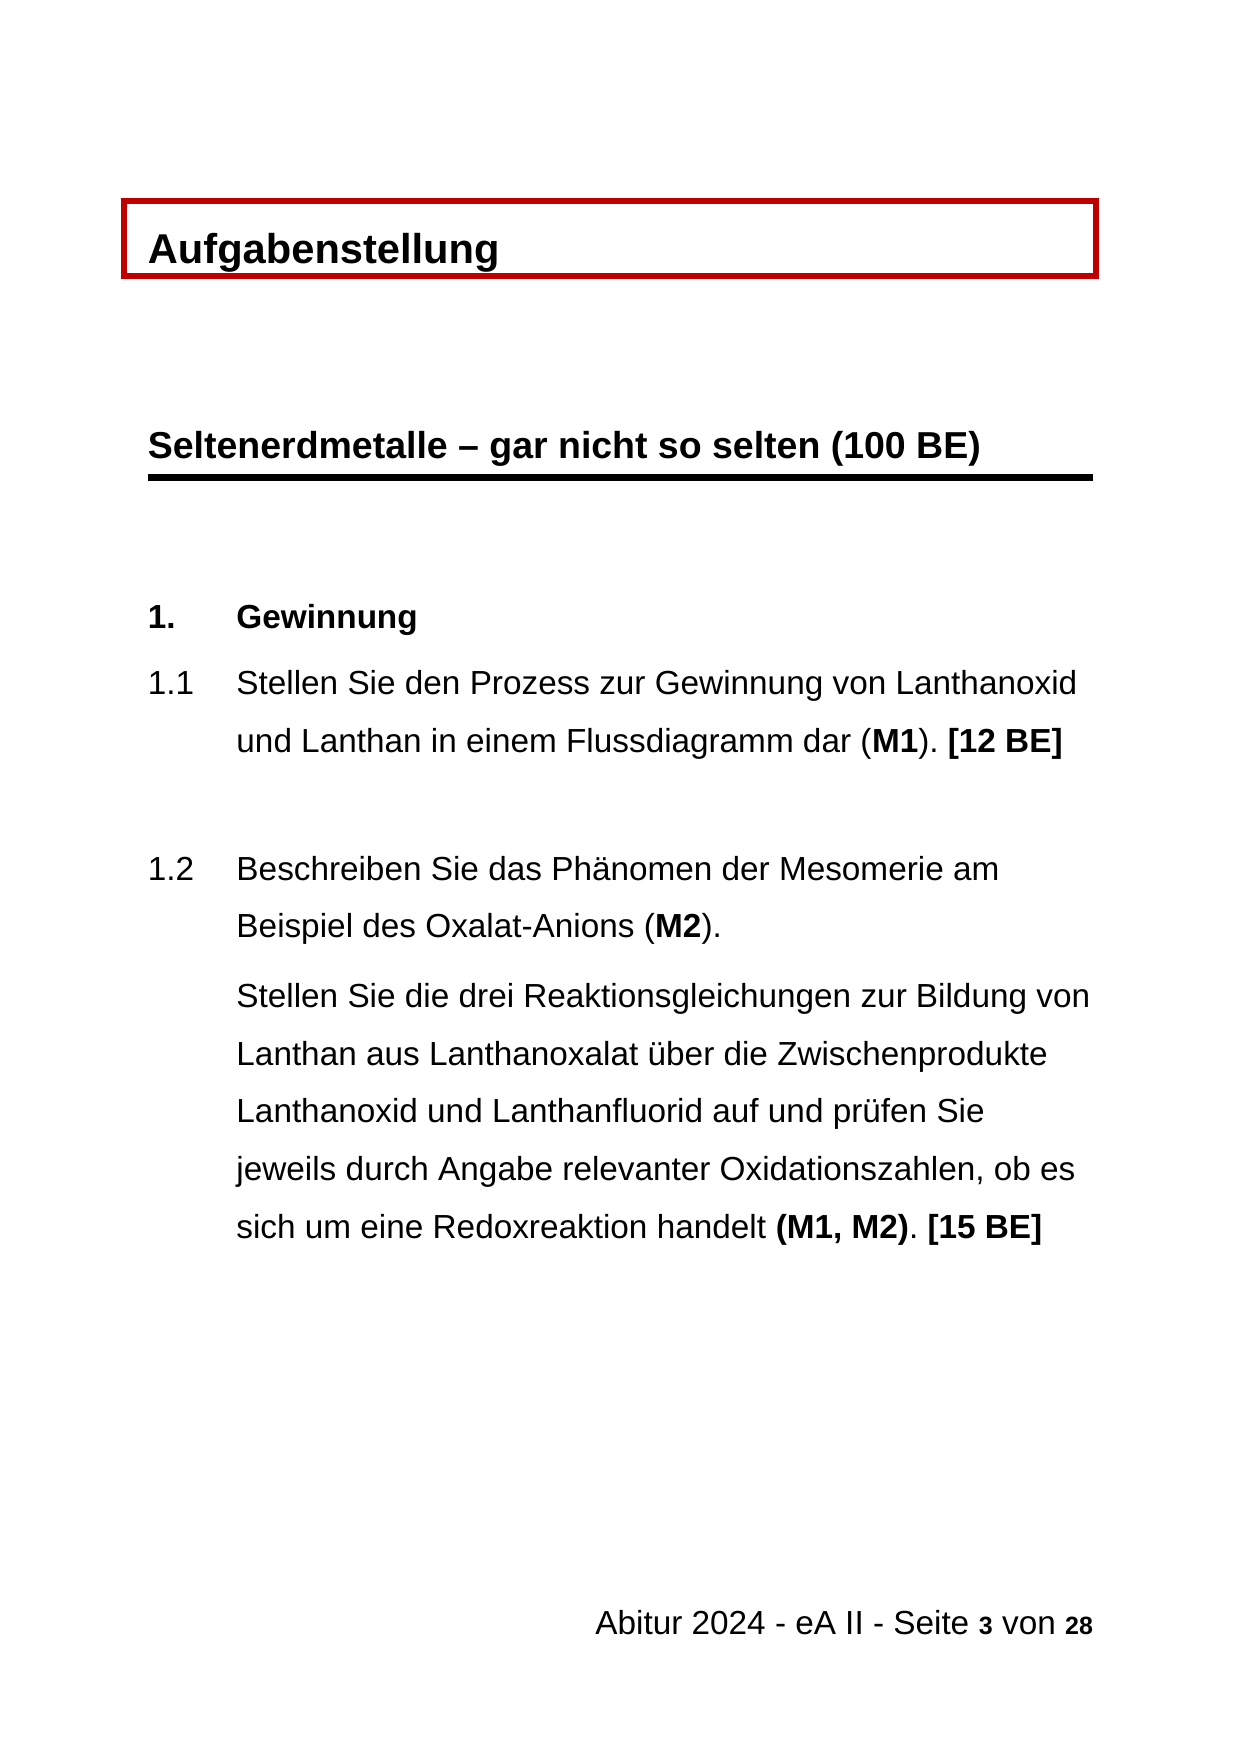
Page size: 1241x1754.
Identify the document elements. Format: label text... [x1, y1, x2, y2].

list Stellen Sie die drei Reaktionsgleichungen zur Bildung von Lanthan aus Lanthanoxalat über die Zwischenprodukte Lanthanoxid und Lanthanfluorid auf und prüfen Sie jeweils durch Angabe relevanter Oxidationszahlen, ob es sich um eine Redoxreaktion handelt (M1, M2). [15 BE] [236, 976, 1093, 1303]
subtitle Seltenerdmetalle – gar nicht so selten (100 BE) [148, 423, 1093, 474]
list 1.1 Stellen Sie den Prozess zur Gewinnung von Lanthanoxid und Lanthan in einem Flussdiagramm dar (M1). [12 BE] [148, 663, 1093, 817]
subtitle 1. Gewinnung [148, 597, 1093, 636]
list 1.2 Beschreiben Sie das Phänomen der Mesomerie am Beispiel des Oxalat-Anions (M2). [148, 848, 1093, 944]
subtitle Aufgabenstellung [127, 204, 1093, 273]
